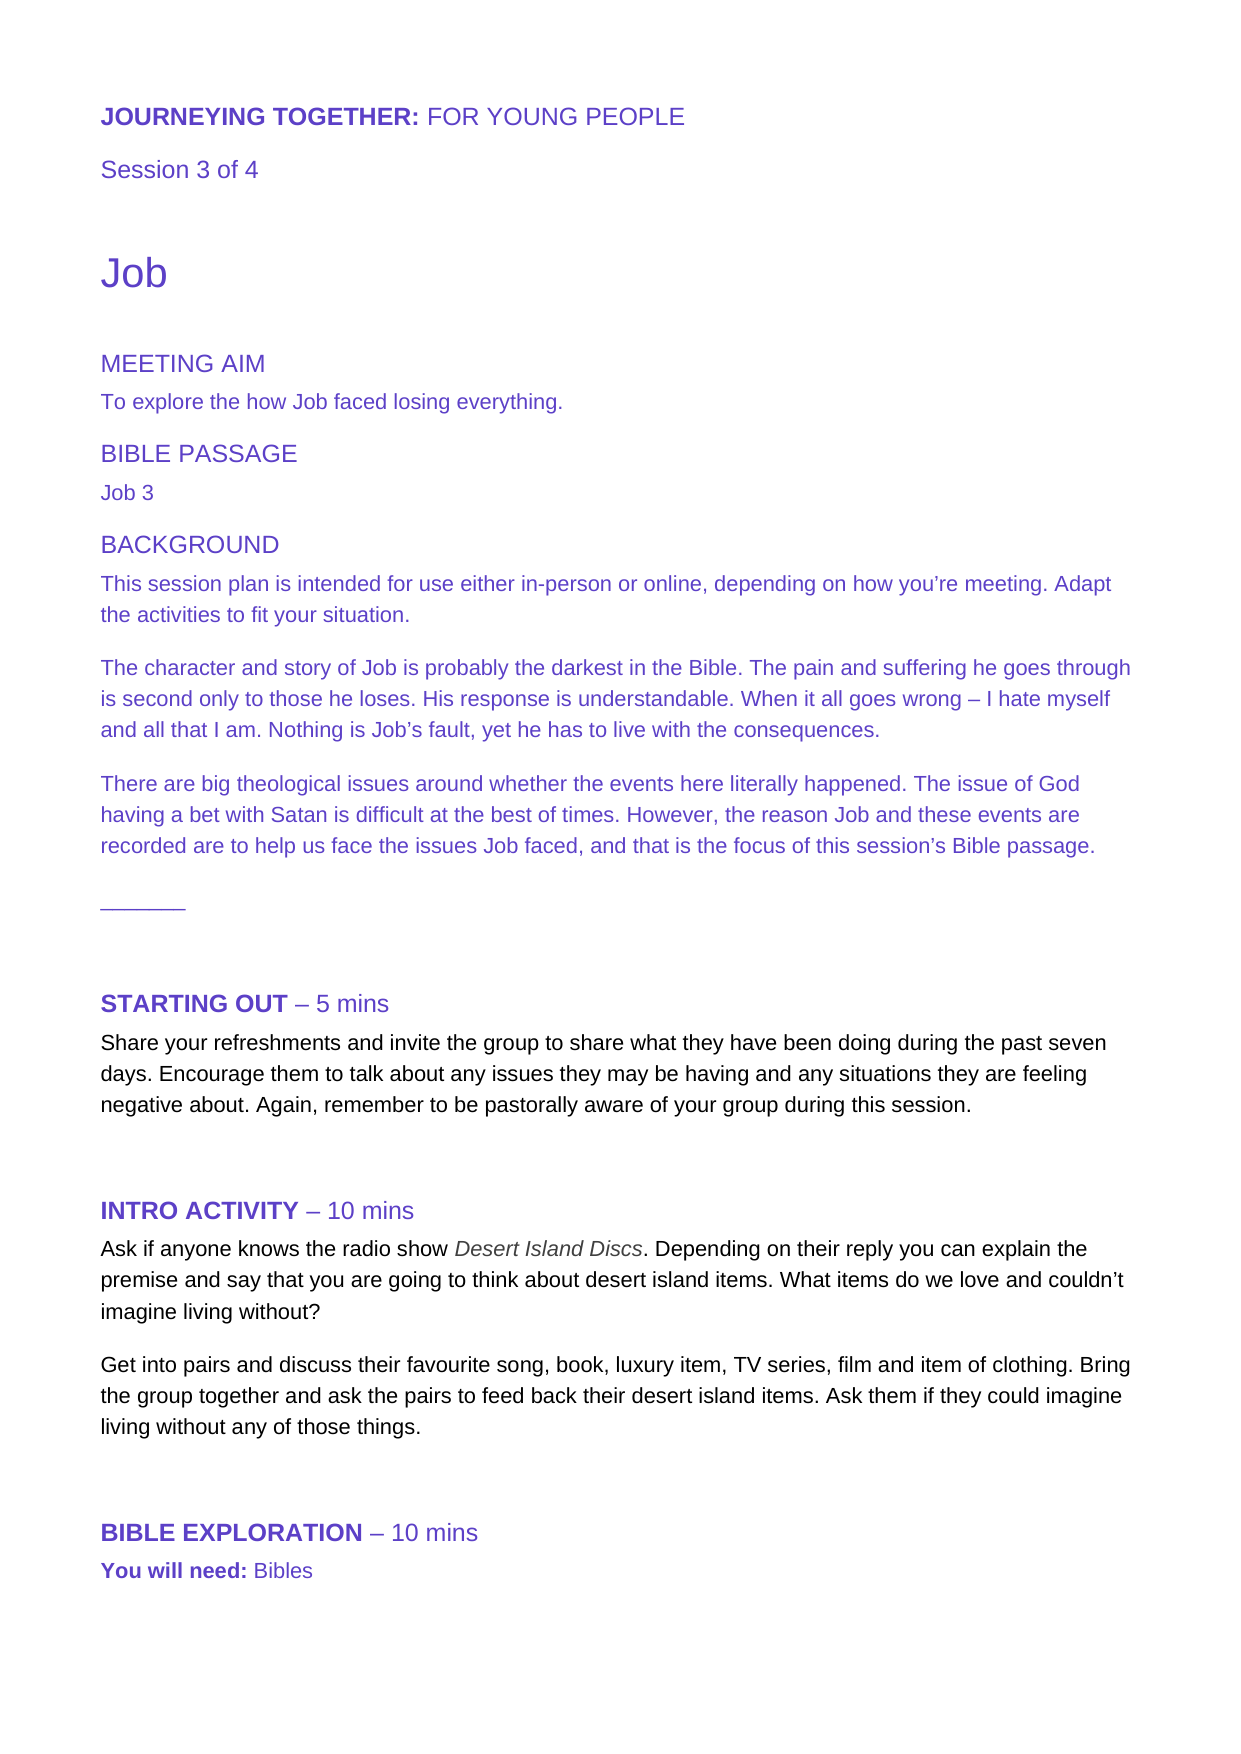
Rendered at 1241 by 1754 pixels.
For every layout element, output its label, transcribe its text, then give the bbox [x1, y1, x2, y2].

subtitle BIBLE EXPLORATION – 10 mins [100, 1516, 1140, 1547]
subtitle BACKGROUND [100, 528, 1140, 560]
text To explore the how Job faced losing everything. [100, 385, 1140, 416]
subtitle MEETING AIM [100, 347, 1140, 378]
subtitle Job [100, 263, 1140, 294]
text Job 3 [100, 475, 1140, 507]
text The character and story of Job is probably the darkest in the Bible. The pain and suffering he goes through is second only to those he loses. His response is understandable. When it all goes wrong – I hate myself and all that I am. Nothing is Job’s fault, yet he has to live with the consequences. [100, 650, 1140, 744]
text Ask if anyone knows the radio show Desert Island Discs. Depending on their reply you can explain the premise and say that you are going to think about desert island items. What items do we love and couldn’t imagine living without? [100, 1232, 1140, 1325]
text There are big theological issues around whether the events here literally happened. The issue of God having a bet with Satan is difficult at the best of times. However, the reason Job and these events are recorded are to help us face the issues Job faced, and that is the focus of this session’s Bible passage. [100, 766, 1140, 860]
text Share your refreshments and invite the group to share what they have been doing during the past seven days. Encourage them to talk about any issues they may be having and any situations they are feeling negative about. Again, remember to be pastorally aware of your group during this session. [100, 1025, 1140, 1119]
subtitle INTRO ACTIVITY – 10 mins [100, 1194, 1140, 1225]
text _______ [100, 882, 1140, 913]
text You will need: Bibles [100, 1553, 1140, 1585]
text Session 3 of 4 [100, 153, 1140, 185]
text This session plan is intended for use either in-person or online, depending on how you’re meeting. Adapt the activities to fit your situation. [100, 566, 1140, 628]
text Get into pairs and discuss their favourite song, book, luxury item, TV series, film and item of clothing. Bring the group together and ask the pairs to feed back their desert island items. Ask them if they could imagine living without any of those things. [100, 1347, 1140, 1441]
text JOURNEYING TOGETHER: FOR YOUNG PEOPLE [100, 100, 1140, 132]
subtitle STARTING OUT – 5 mins [100, 988, 1140, 1019]
subtitle BIBLE PASSAGE [100, 438, 1140, 469]
